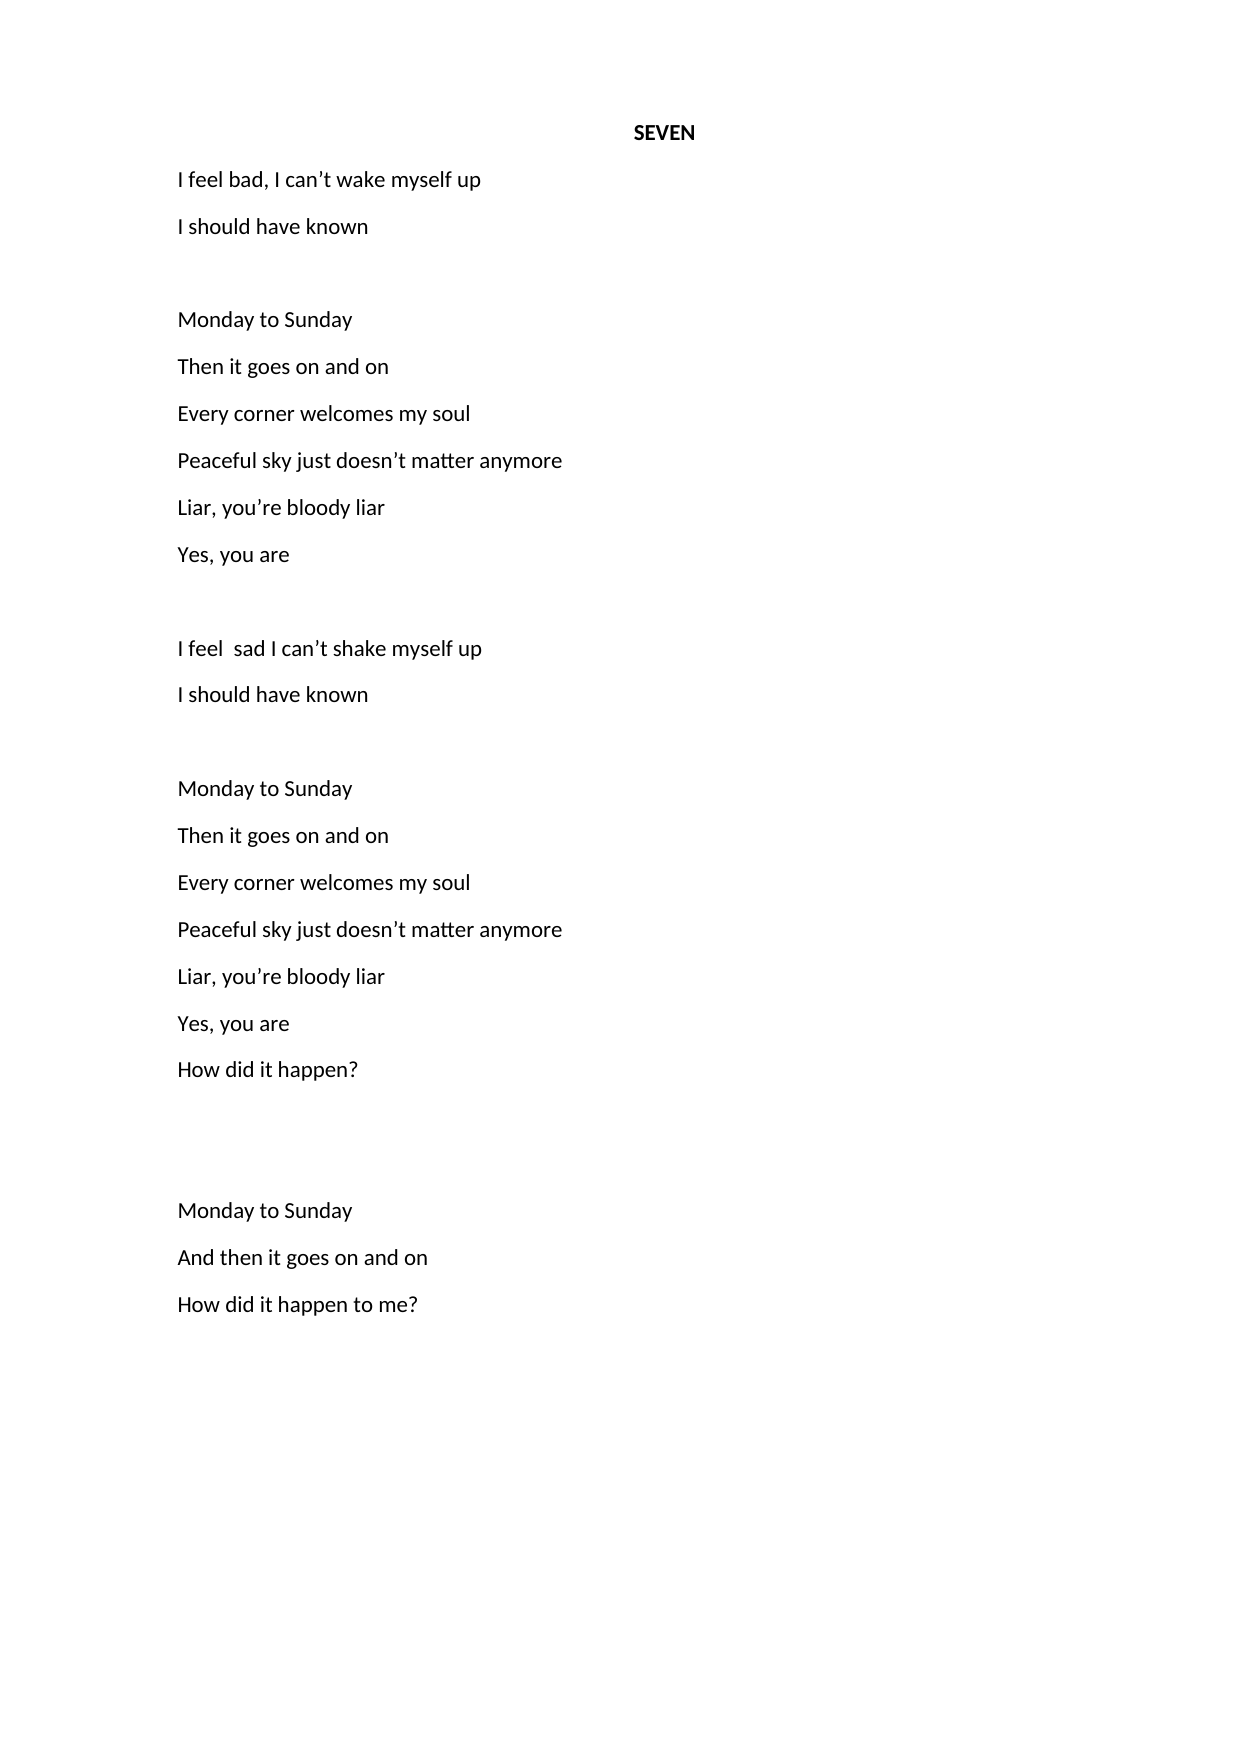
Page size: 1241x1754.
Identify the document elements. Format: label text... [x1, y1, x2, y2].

text Every corner welcomes my soul [177, 399, 1152, 427]
text Monday to Sunday [177, 774, 1152, 802]
text How did it happen to me? [177, 1290, 1152, 1318]
text Then it goes on and on [177, 821, 1152, 849]
text Liar, you’re bloody liar [177, 493, 1152, 521]
text Monday to Sunday [177, 306, 1152, 334]
text And then it goes on and on [177, 1243, 1152, 1271]
text I feel sad I can’t shake myself up [177, 634, 1152, 662]
text I should have known [177, 681, 1152, 709]
text Every corner welcomes my soul [177, 868, 1152, 896]
text Peaceful sky just doesn’t matter anymore [177, 915, 1152, 943]
text Monday to Sunday [177, 1196, 1152, 1224]
text Peaceful sky just doesn’t matter anymore [177, 446, 1152, 474]
text How did it happen? [177, 1056, 1152, 1084]
text I should have known [177, 212, 1152, 240]
text Yes, you are [177, 540, 1152, 568]
text Yes, you are [177, 1009, 1152, 1037]
text I feel bad, I can’t wake myself up [177, 165, 1152, 193]
text Liar, you’re bloody liar [177, 962, 1152, 990]
text SEVEN [177, 118, 1152, 146]
text Then it goes on and on [177, 352, 1152, 381]
